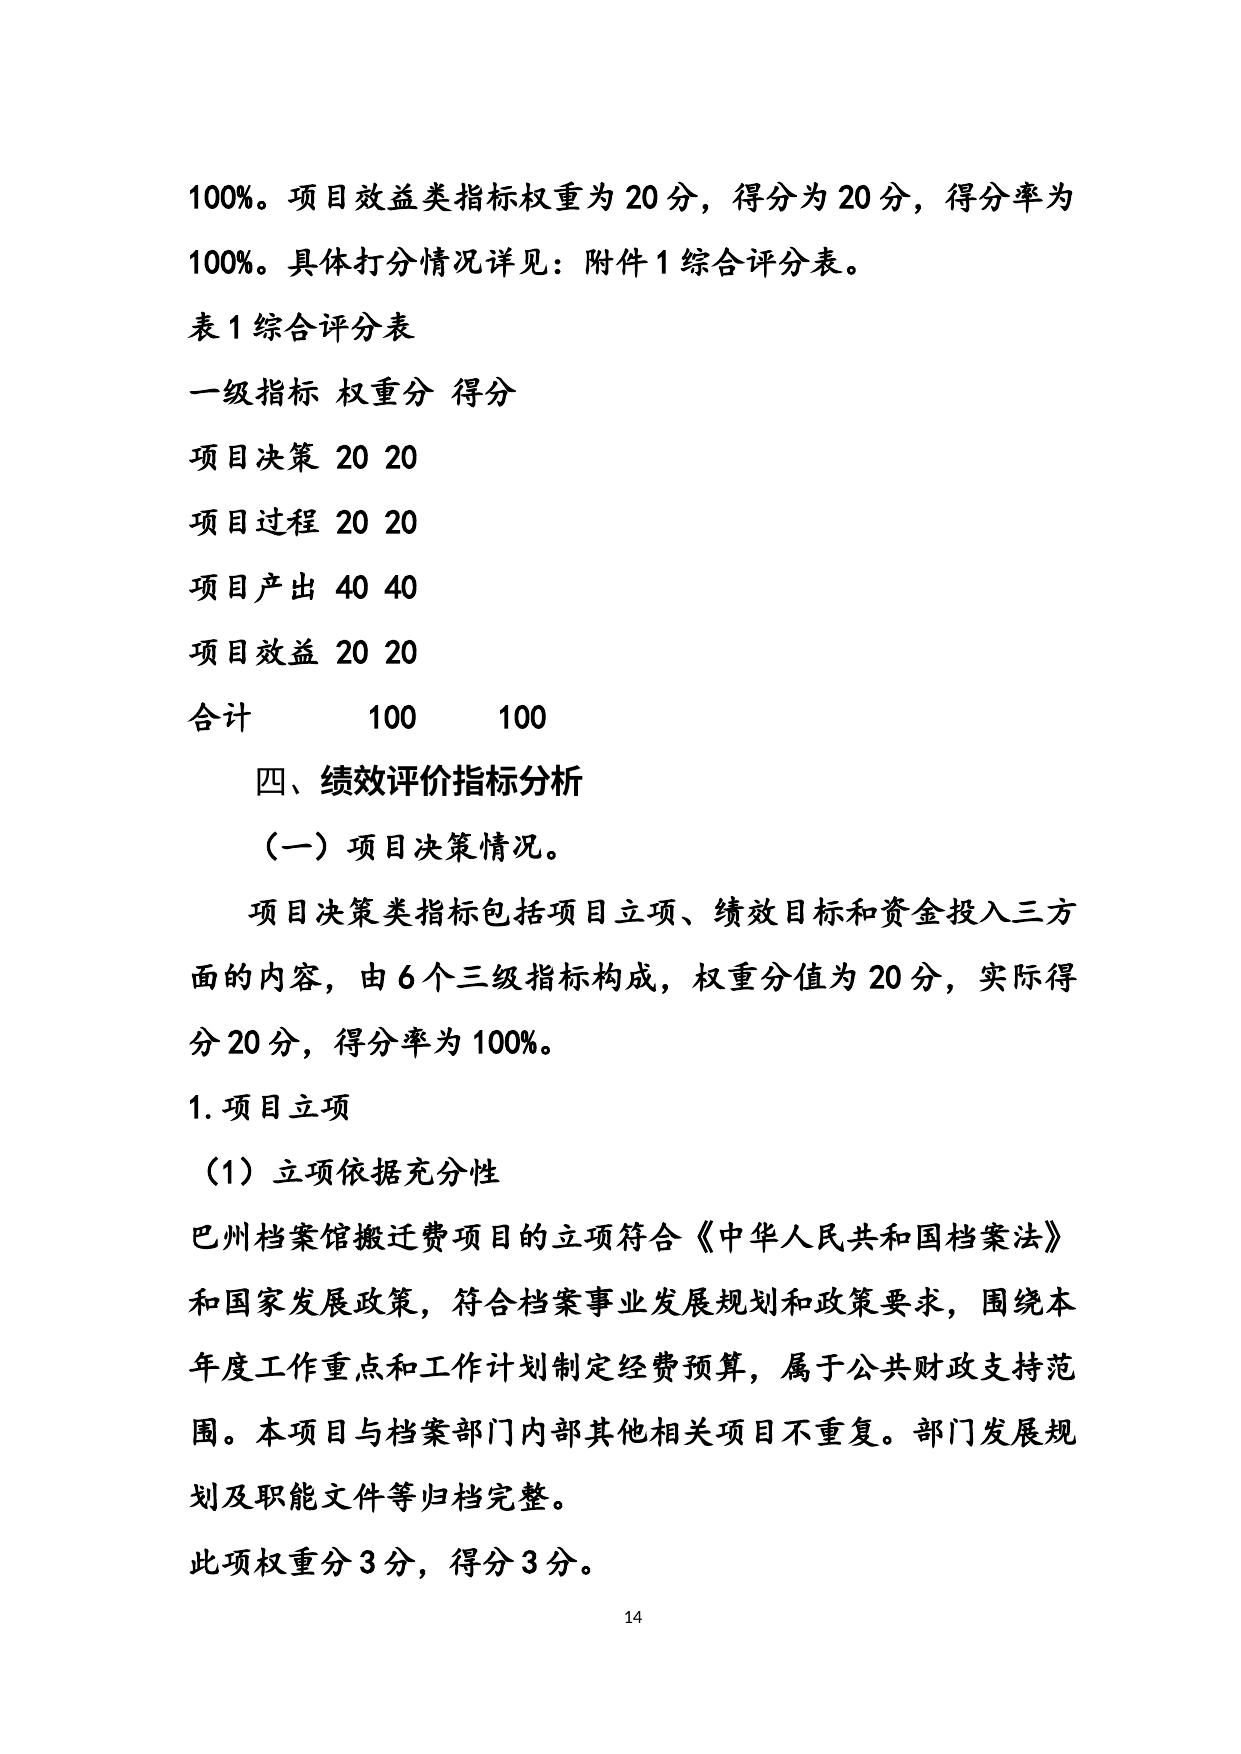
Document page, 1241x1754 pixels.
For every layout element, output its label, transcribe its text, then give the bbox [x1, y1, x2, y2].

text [187, 162, 1078, 747]
text （一）项目决策情况。 [187, 812, 1078, 877]
text 四、绩效评价指标分析 [187, 747, 1078, 812]
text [187, 877, 1078, 1592]
